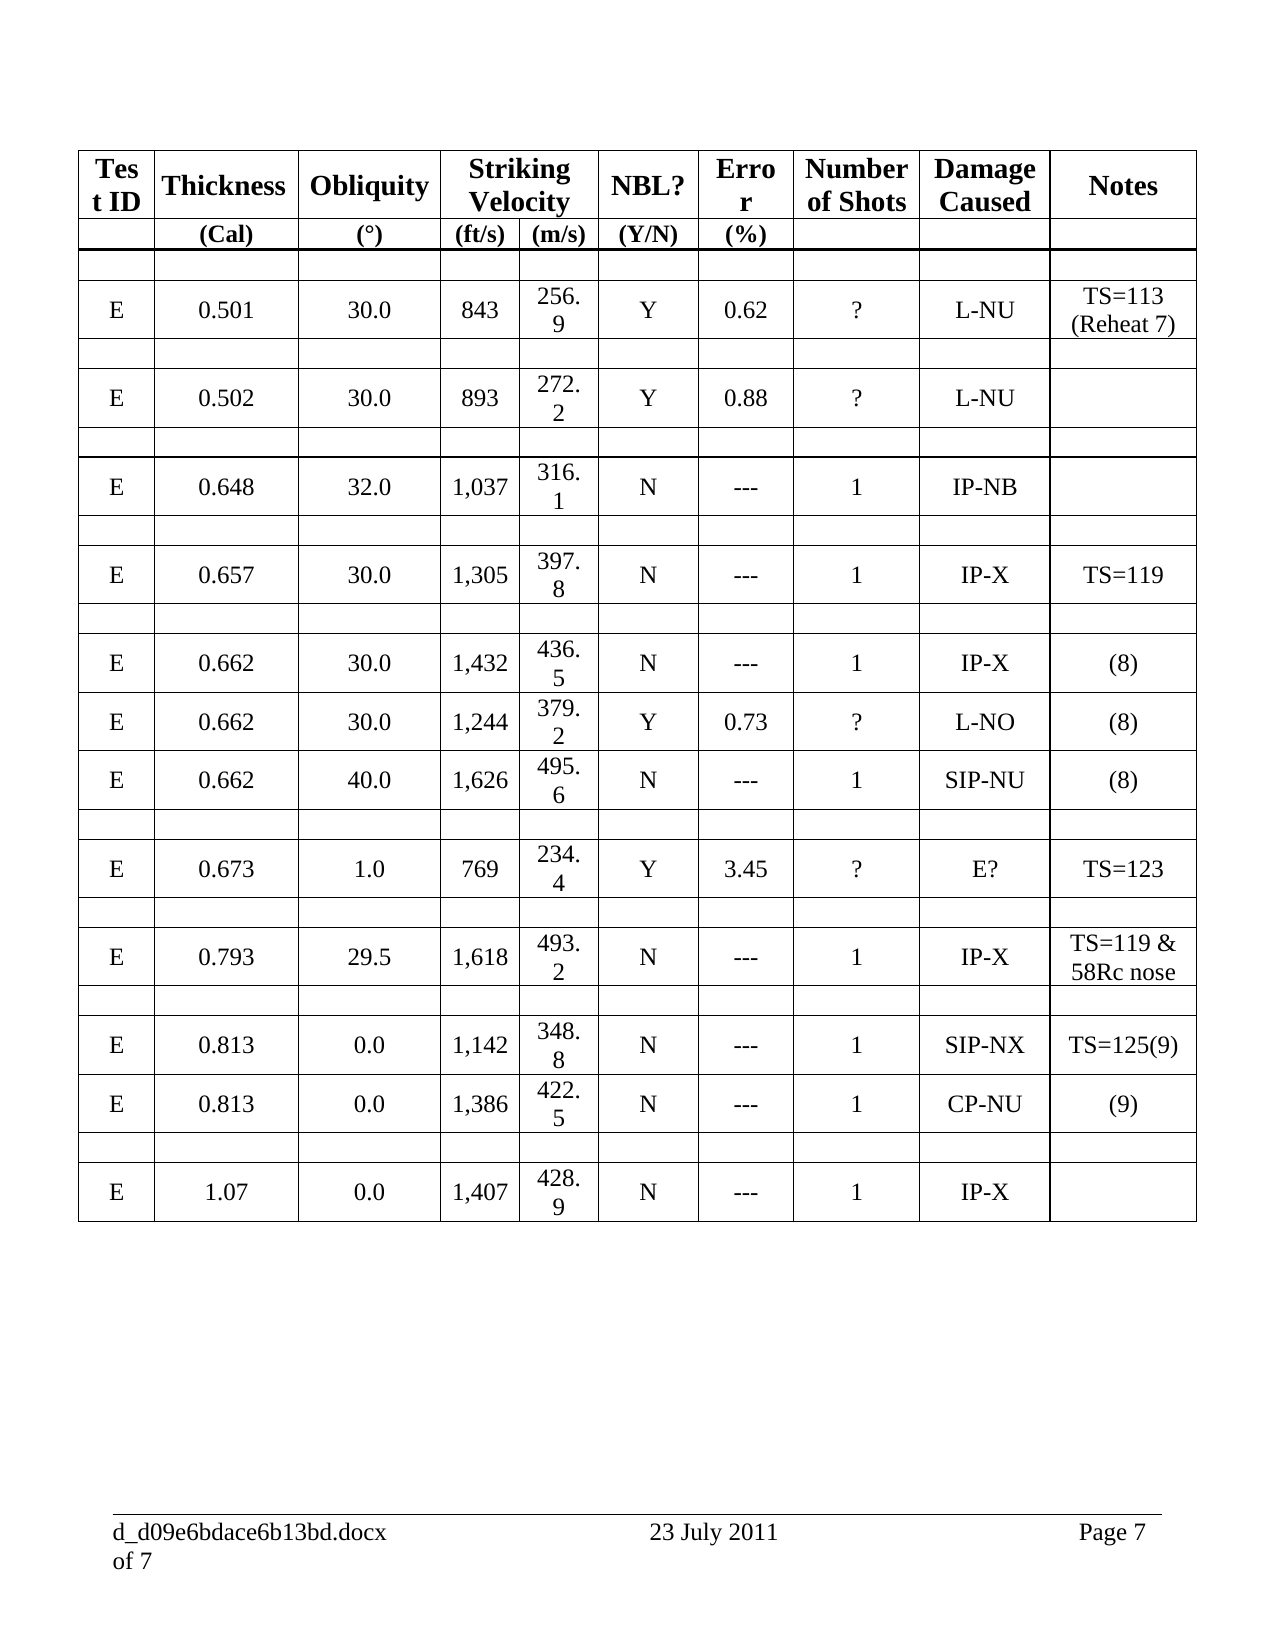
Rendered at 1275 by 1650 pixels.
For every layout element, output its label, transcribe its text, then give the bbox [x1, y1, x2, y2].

table_cell [599, 810, 698, 838]
table_cell 30.0 [299, 634, 440, 692]
table_cell [79, 339, 154, 368]
table_cell E [79, 693, 154, 750]
table_cell [699, 251, 793, 280]
table_cell N [599, 1163, 698, 1221]
table_cell 1,432 [441, 634, 519, 692]
table_cell [441, 516, 519, 545]
table_cell [599, 604, 698, 633]
table_cell E [79, 751, 154, 809]
table_cell 30.0 [299, 546, 440, 603]
table_cell 0.662 [155, 634, 298, 692]
table_cell --- [699, 1075, 793, 1132]
table_cell 0.657 [155, 546, 298, 603]
table_cell [1051, 898, 1196, 927]
table_cell E [79, 1163, 154, 1221]
table_cell Y [599, 840, 698, 897]
table_cell [920, 604, 1049, 633]
table_cell 348.8 [520, 1016, 598, 1074]
table_cell Y [599, 693, 698, 750]
table_cell [794, 810, 919, 838]
table_cell 1 [794, 546, 919, 603]
table_cell N [599, 458, 698, 515]
table_cell 1,626 [441, 751, 519, 809]
table_cell SIP-NU [920, 751, 1049, 809]
table_cell [1051, 428, 1196, 456]
table_cell 493.2 [520, 928, 598, 985]
table_cell 1,407 [441, 1163, 519, 1221]
table_cell 0.0 [299, 1163, 440, 1221]
table_cell E [79, 281, 154, 338]
table_cell 1 [794, 1016, 919, 1074]
table_cell Y [599, 369, 698, 427]
table_cell IP-X [920, 928, 1049, 985]
table_cell E [79, 458, 154, 515]
table_cell 1,618 [441, 928, 519, 985]
table_cell [920, 986, 1049, 1015]
table_cell [79, 251, 154, 280]
table_cell [794, 604, 919, 633]
table_cell N [599, 1016, 698, 1074]
table_cell 843 [441, 281, 519, 338]
table_cell [599, 251, 698, 280]
table_cell (8) [1051, 751, 1196, 809]
table_cell TS=113 (Reheat 7) [1051, 281, 1196, 338]
table_cell SIP-NX [920, 1016, 1049, 1074]
table_cell [299, 428, 440, 456]
table_cell --- [699, 458, 793, 515]
table_cell 1 [794, 1163, 919, 1221]
table_cell [599, 339, 698, 368]
table_cell [1051, 604, 1196, 633]
table_cell (°) [299, 219, 440, 248]
table_cell IP-X [920, 546, 1049, 603]
table_cell TS=119 [1051, 546, 1196, 603]
table_cell [920, 516, 1049, 545]
table_cell [794, 428, 919, 456]
table_cell N [599, 751, 698, 809]
table_cell [79, 516, 154, 545]
table_cell [920, 251, 1049, 280]
table_cell [794, 516, 919, 545]
table_cell [299, 1133, 440, 1162]
table_cell E [79, 634, 154, 692]
table_cell 1,305 [441, 546, 519, 603]
table_cell 422.5 [520, 1075, 598, 1132]
table_header NBL? [599, 151, 698, 218]
table_cell 316.1 [520, 458, 598, 515]
table_cell [441, 810, 519, 838]
table_cell ? [794, 693, 919, 750]
table_cell --- [699, 1016, 793, 1074]
table_cell [155, 339, 298, 368]
table_cell [920, 428, 1049, 456]
table_cell CP-NU [920, 1075, 1049, 1132]
table_cell [699, 810, 793, 838]
table_cell [699, 428, 793, 456]
table_header Number of Shots [794, 151, 919, 218]
table_cell 428.9 [520, 1163, 598, 1221]
table_cell 1,244 [441, 693, 519, 750]
table_header Notes [1051, 151, 1196, 218]
table_cell 0.813 [155, 1016, 298, 1074]
table_cell [1051, 339, 1196, 368]
table_header Obliquity [299, 151, 440, 218]
table_cell L-NU [920, 369, 1049, 427]
table_cell [155, 810, 298, 838]
table_cell 0.501 [155, 281, 298, 338]
table_cell E [79, 546, 154, 603]
table_cell 0.0 [299, 1016, 440, 1074]
table_cell [299, 251, 440, 280]
table_cell [794, 219, 919, 248]
table_cell 0.73 [699, 693, 793, 750]
table_cell (%) [699, 219, 793, 248]
table_cell [155, 898, 298, 927]
table_cell [1051, 1163, 1196, 1221]
table_cell (8) [1051, 634, 1196, 692]
table_cell [599, 1133, 698, 1162]
table_cell 234.4 [520, 840, 598, 897]
table_cell [79, 898, 154, 927]
table_cell [920, 810, 1049, 838]
table_cell [299, 516, 440, 545]
table_cell [1051, 219, 1196, 248]
table_cell IP-X [920, 634, 1049, 692]
table_cell 397.8 [520, 546, 598, 603]
table_cell [794, 251, 919, 280]
table_cell [441, 898, 519, 927]
table_cell [794, 1133, 919, 1162]
table_cell 0.813 [155, 1075, 298, 1132]
table_cell TS=125(9) [1051, 1016, 1196, 1074]
table_cell [520, 810, 598, 838]
table_cell --- [699, 634, 793, 692]
table_cell [299, 810, 440, 838]
table_cell IP-NB [920, 458, 1049, 515]
table_cell [520, 339, 598, 368]
table_cell [794, 339, 919, 368]
table_cell [441, 339, 519, 368]
table_cell [699, 339, 793, 368]
table_cell 1,037 [441, 458, 519, 515]
table_cell [441, 251, 519, 280]
table_cell [599, 898, 698, 927]
table_cell [155, 428, 298, 456]
table_cell 30.0 [299, 369, 440, 427]
table_cell 1,142 [441, 1016, 519, 1074]
table_header Error [699, 151, 793, 218]
table_cell TS=123 [1051, 840, 1196, 897]
table_cell 0.793 [155, 928, 298, 985]
table_cell [699, 604, 793, 633]
table_cell [1051, 986, 1196, 1015]
table_cell [155, 604, 298, 633]
table_cell (m/s) [520, 219, 598, 248]
table_cell [794, 986, 919, 1015]
table_cell N [599, 928, 698, 985]
table_cell [79, 810, 154, 838]
table_cell 1 [794, 634, 919, 692]
table_cell 3.45 [699, 840, 793, 897]
table_cell [520, 898, 598, 927]
table_cell [79, 986, 154, 1015]
table_cell 379.2 [520, 693, 598, 750]
table_cell [1051, 458, 1196, 515]
table_cell [1051, 1133, 1196, 1162]
table_cell 0.502 [155, 369, 298, 427]
table_cell E [79, 369, 154, 427]
table_cell 893 [441, 369, 519, 427]
table_cell 1 [794, 1075, 919, 1132]
table_cell 769 [441, 840, 519, 897]
table_cell L-NU [920, 281, 1049, 338]
table_header Test ID [79, 151, 154, 218]
table_cell ? [794, 281, 919, 338]
table_cell ? [794, 369, 919, 427]
table_cell [1051, 516, 1196, 545]
table_cell 1.07 [155, 1163, 298, 1221]
table_cell 436.5 [520, 634, 598, 692]
table_cell 1 [794, 458, 919, 515]
table_cell IP-X [920, 1163, 1049, 1221]
table_cell (ft/s) [441, 219, 519, 248]
table_cell 32.0 [299, 458, 440, 515]
table_header Striking Velocity [441, 151, 598, 218]
table_cell --- [699, 546, 793, 603]
table_cell 30.0 [299, 693, 440, 750]
table_header Damage Caused [920, 151, 1049, 218]
table_cell E [79, 928, 154, 985]
table_cell [155, 251, 298, 280]
table_cell ? [794, 840, 919, 897]
table_cell E [79, 840, 154, 897]
table_cell 0.662 [155, 693, 298, 750]
table_cell [794, 898, 919, 927]
table_cell [520, 604, 598, 633]
table_cell 1.0 [299, 840, 440, 897]
table_cell [1051, 369, 1196, 427]
table_cell (Cal) [155, 219, 298, 248]
table_cell --- [699, 751, 793, 809]
table_cell [299, 986, 440, 1015]
table_cell [79, 604, 154, 633]
table_cell [1051, 810, 1196, 838]
table_cell [79, 428, 154, 456]
table_cell [299, 604, 440, 633]
table_cell 1,386 [441, 1075, 519, 1132]
table_cell 30.0 [299, 281, 440, 338]
table_cell [920, 339, 1049, 368]
table_cell [441, 1133, 519, 1162]
table_cell [1051, 251, 1196, 280]
table_cell [699, 898, 793, 927]
table_cell [920, 219, 1049, 248]
table_cell E? [920, 840, 1049, 897]
table_cell [699, 516, 793, 545]
table_cell TS=119 & 58Rc nose [1051, 928, 1196, 985]
table_cell [520, 428, 598, 456]
table_cell 0.662 [155, 751, 298, 809]
table_cell 0.648 [155, 458, 298, 515]
table_cell [79, 219, 154, 248]
table_cell 40.0 [299, 751, 440, 809]
table_cell [599, 516, 698, 545]
table_cell (8) [1051, 693, 1196, 750]
table_cell [520, 251, 598, 280]
table_cell E [79, 1075, 154, 1132]
table_cell [299, 339, 440, 368]
table_cell (9) [1051, 1075, 1196, 1132]
table_cell [920, 898, 1049, 927]
table_cell [155, 516, 298, 545]
table_cell [79, 1133, 154, 1162]
table_cell [155, 986, 298, 1015]
table_cell 0.673 [155, 840, 298, 897]
table_cell (Y/N) [599, 219, 698, 248]
table_cell [699, 1133, 793, 1162]
table_cell 272.2 [520, 369, 598, 427]
table_cell --- [699, 928, 793, 985]
table_cell [699, 986, 793, 1015]
table_cell [441, 604, 519, 633]
table_cell [520, 516, 598, 545]
table_cell L-NO [920, 693, 1049, 750]
table_cell 0.88 [699, 369, 793, 427]
table_cell [520, 986, 598, 1015]
table_cell [441, 986, 519, 1015]
table_cell E [79, 1016, 154, 1074]
table_cell 256.9 [520, 281, 598, 338]
table_header Thickness [155, 151, 298, 218]
table_cell N [599, 1075, 698, 1132]
table_cell [599, 428, 698, 456]
table_cell [155, 1133, 298, 1162]
table_cell 0.62 [699, 281, 793, 338]
table_cell N [599, 634, 698, 692]
table_cell [599, 986, 698, 1015]
table_cell Y [599, 281, 698, 338]
table_cell 0.0 [299, 1075, 440, 1132]
table_cell 29.5 [299, 928, 440, 985]
table_cell [299, 898, 440, 927]
table_cell [520, 1133, 598, 1162]
table_cell [441, 428, 519, 456]
table_cell [920, 1133, 1049, 1162]
table_cell 1 [794, 751, 919, 809]
table_cell 1 [794, 928, 919, 985]
table_cell --- [699, 1163, 793, 1221]
table_cell 495.6 [520, 751, 598, 809]
table_cell N [599, 546, 698, 603]
